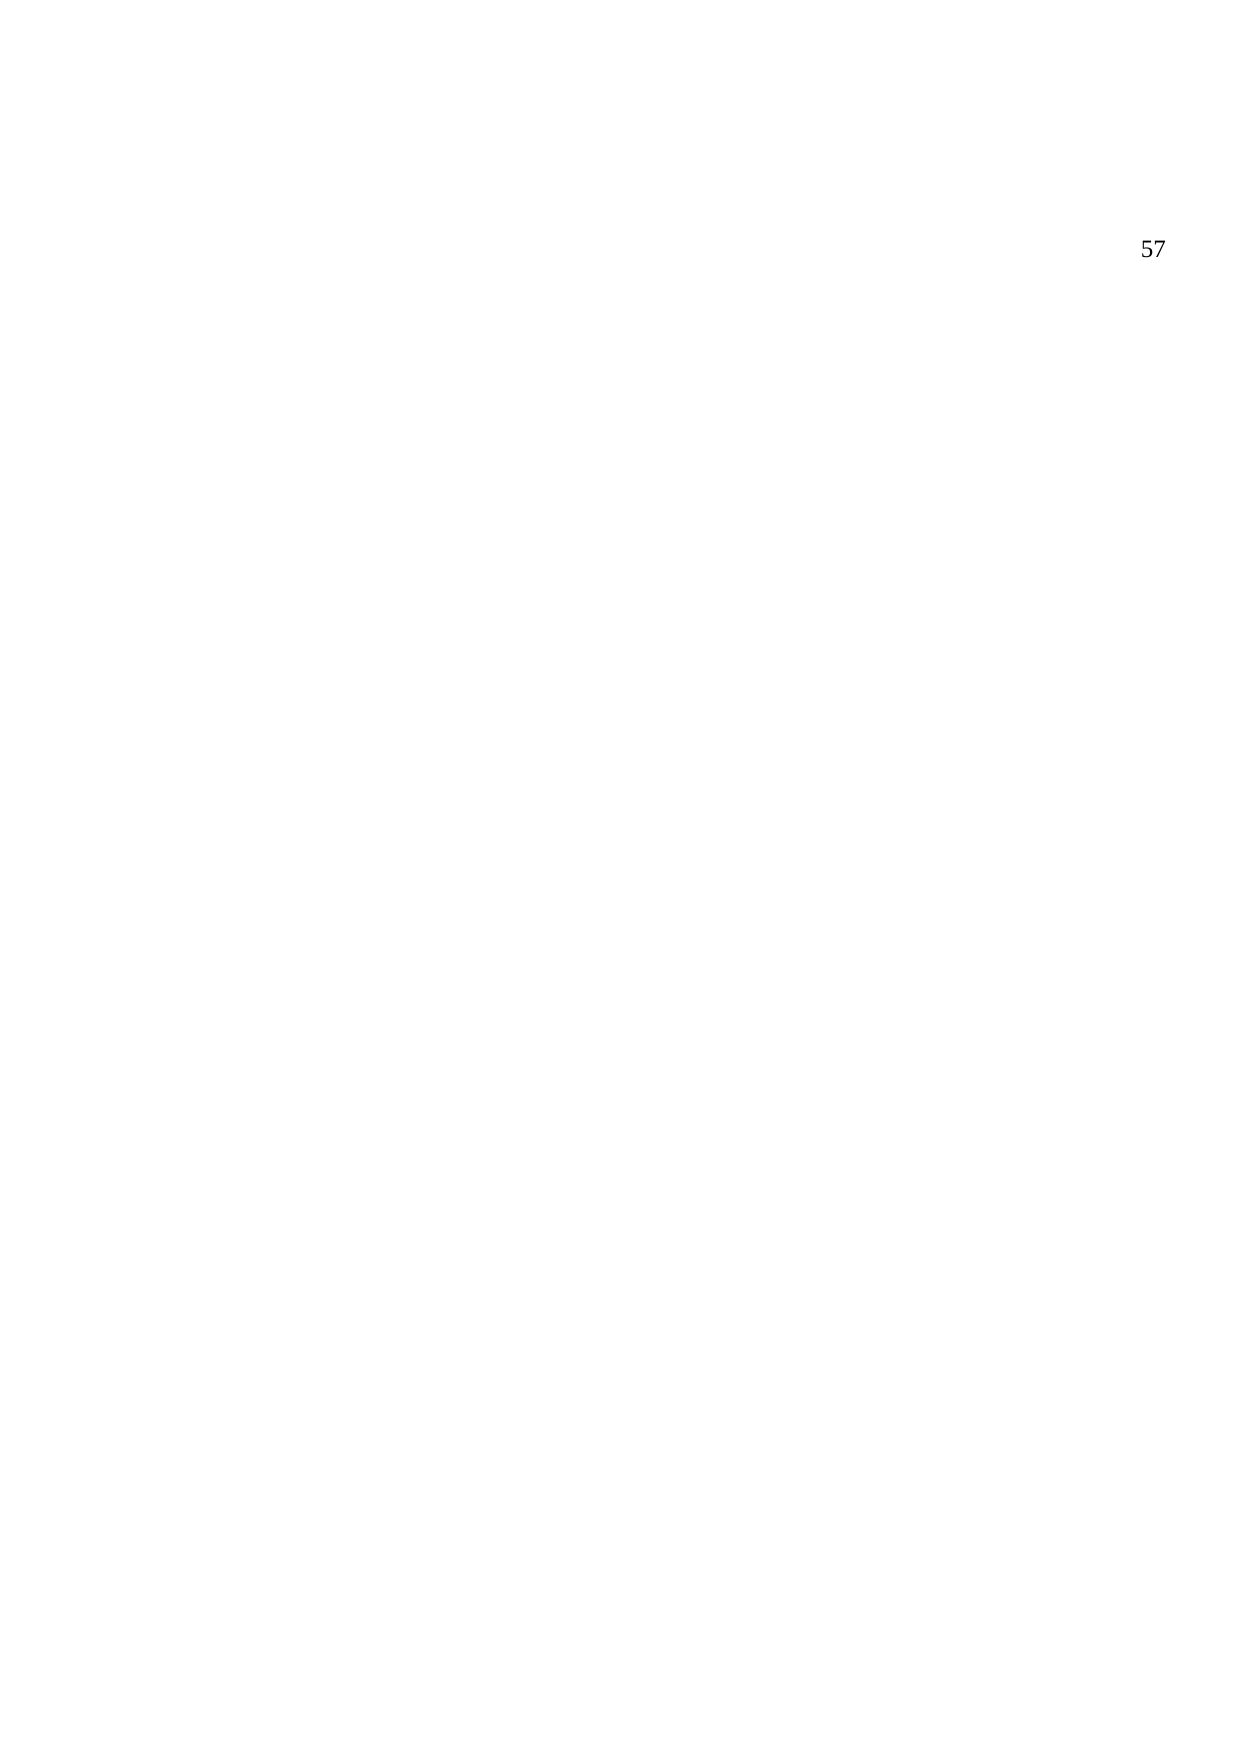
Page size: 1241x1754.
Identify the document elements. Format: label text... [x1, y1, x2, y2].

subtitle 57 [102, 234, 1165, 263]
